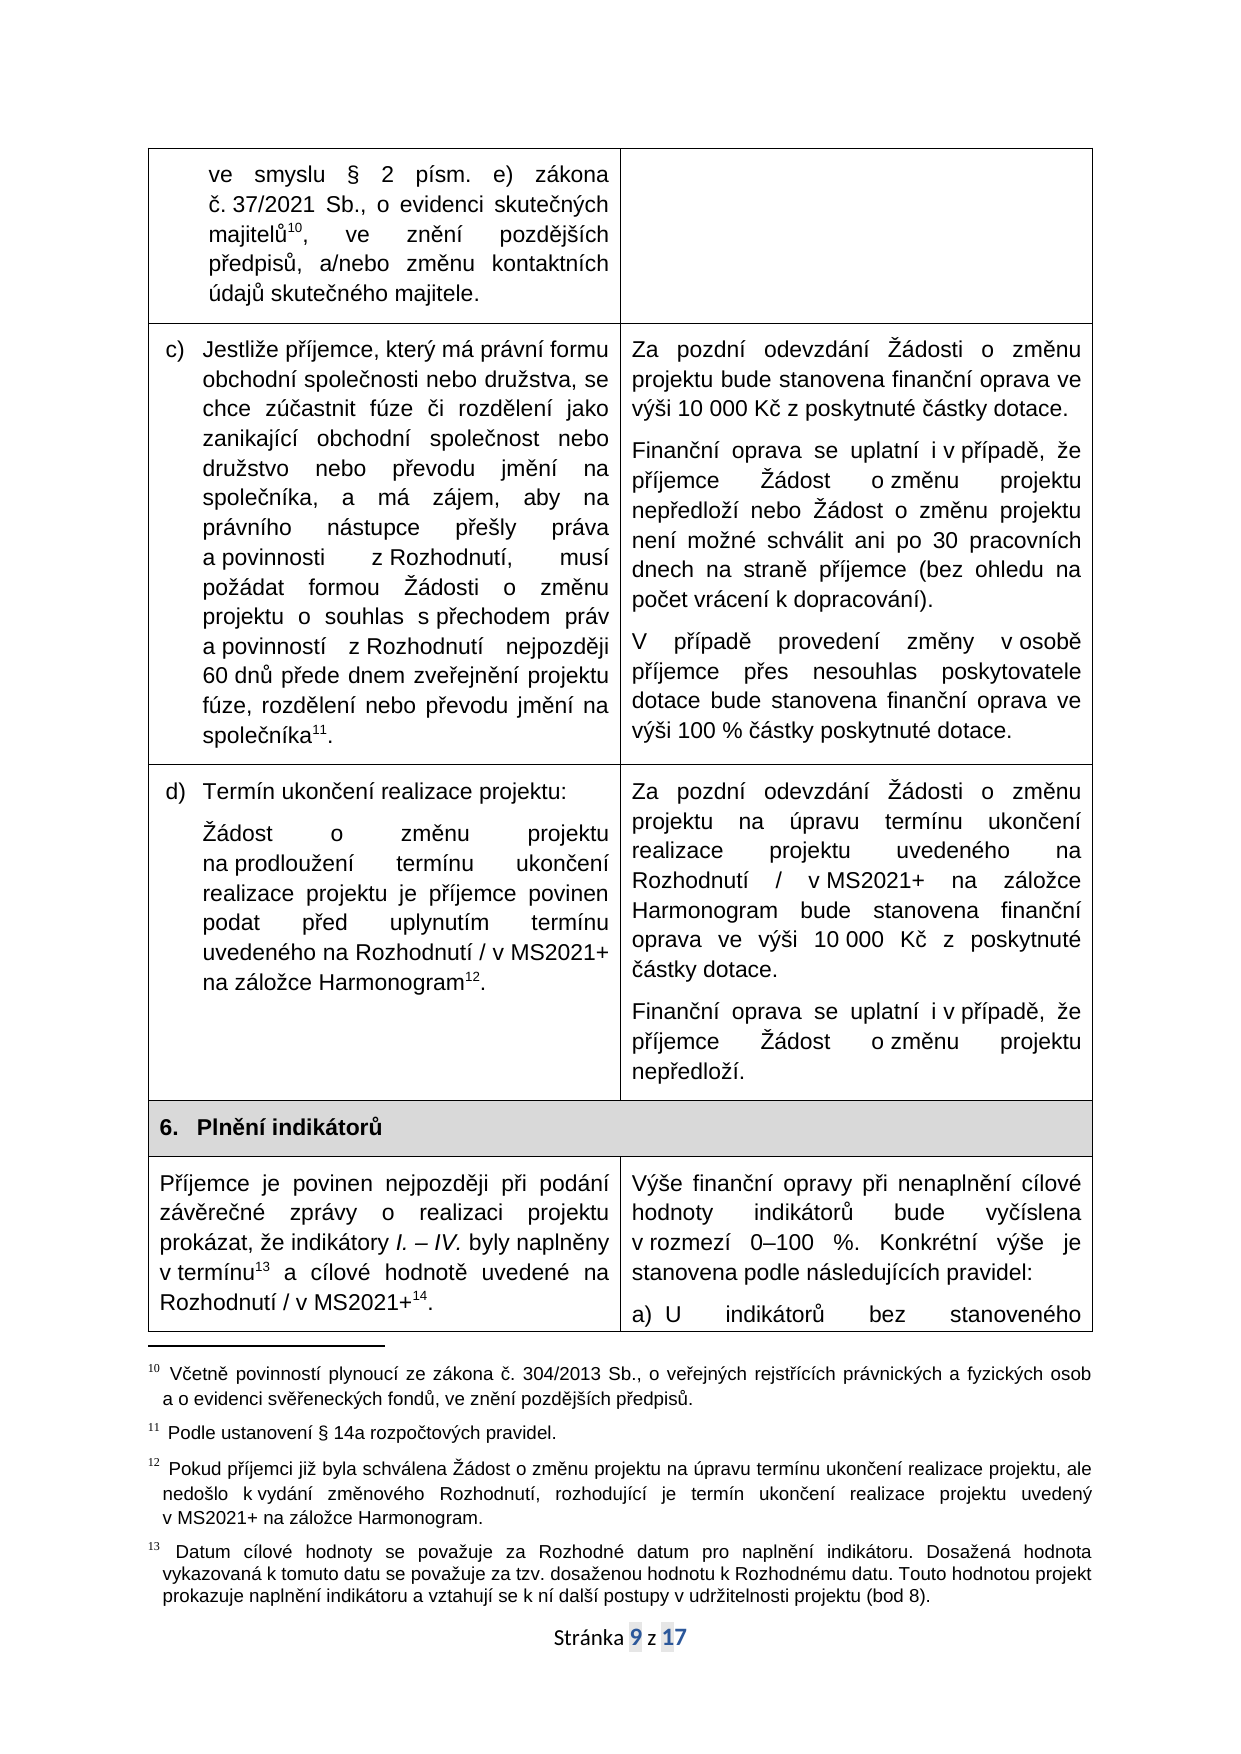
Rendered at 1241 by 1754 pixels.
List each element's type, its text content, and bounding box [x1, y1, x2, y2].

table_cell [149, 1157, 620, 1331]
table_cell Za pozdní odevzdání Žádosti o změnu projektu bude stanovena finanční oprava ve výši 10 000 Kč z poskytnuté částky dotace. Finanční oprava se uplatní i v případě, že příjemce Žádost o změnu projektu nepředloží nebo Žádost o změnu projektu není možné schválit ani po 30 pracovních dnech na straně příjemce (bez ohledu na počet vrácení k dopracování). V případě provedení změny v osobě příjemce přes nesouhlas poskytovatele dotace bude stanovena finanční oprava ve výši 100 % částky poskytnuté dotace. [621, 324, 1092, 764]
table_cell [621, 149, 1092, 322]
table_cell Jestliže příjemce, který má právní formu obchodní společnosti nebo družstva, se chce zúčastnit fúze či rozdělení jako zanikající obchodní společnost nebo družstvo nebo převodu jmění na společníka, a má zájem, aby na právního nástupce přešly práva a povinnosti z Rozhodnutí, musí požádat formou Žádosti o změnu projektu o souhlas s přechodem práv a povinností z Rozhodnutí nejpozději 60 dnů přede dnem zveřejnění projektu fúze, rozdělení nebo převodu jmění na společníka. [149, 324, 620, 764]
table_cell Za pozdní odevzdání Žádosti o změnu projektu na úpravu termínu ukončení realizace projektu uvedeného na Rozhodnutí / v MS2021+ na záložce Harmonogram bude stanovena finanční oprava ve výši 10 000 Kč z poskytnuté částky dotace. Finanční oprava se uplatní i v případě, že příjemce Žádost o změnu projektu nepředloží. [621, 765, 1092, 1100]
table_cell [149, 149, 620, 322]
table_cell Termín ukončení realizace projektu: Žádost o změnu projektu na prodloužení termínu ukončení realizace projektu je příjemce povinen podat před uplynutím termínu uvedeného na Rozhodnutí / v MS2021+ na záložce Harmonogram. [149, 765, 620, 1100]
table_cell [621, 1157, 1092, 1331]
table_cell Plnění indikátorů [149, 1101, 1092, 1156]
